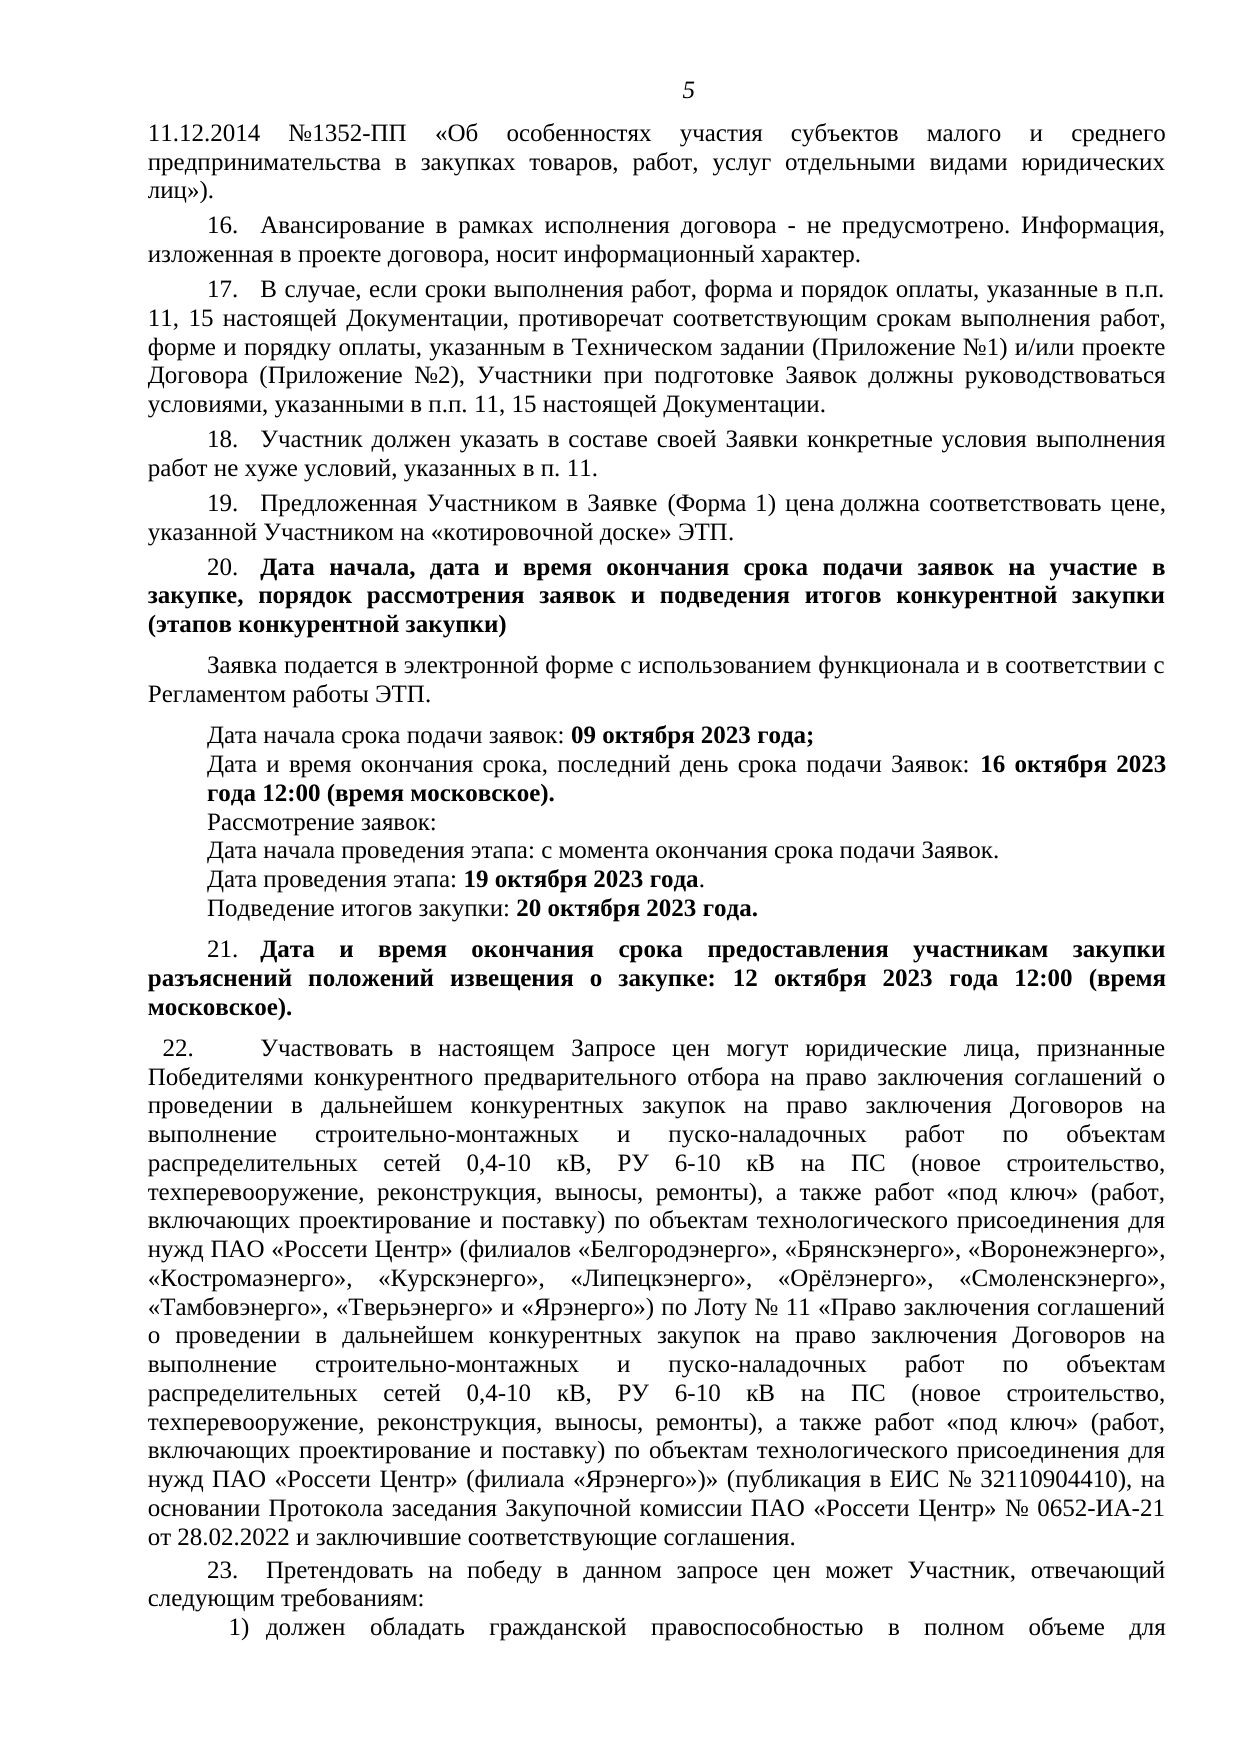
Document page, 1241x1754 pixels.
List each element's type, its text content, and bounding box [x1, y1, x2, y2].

list Участник должен указать в составе своей Заявки конкретные условия выполнения работ не хуже условий, указанных в п. 11. [148, 424, 1166, 482]
list В случае, если сроки выполнения работ, форма и порядок оплаты, указанные в п.п. 11, 15 настоящей Документации, противоречат соответствующим срокам выполнения работ, форме и порядку оплаты, указанным в Техническом задании (Приложение №1) и/или проекте Договора (Приложение №2), Участники при подготовке Заявок должны руководствоваться условиями, указанными в п.п. 11, 15 настоящей Документации. [148, 274, 1166, 418]
text Подведение итогов закупки: 20 октября 2023 года. [207, 893, 1166, 922]
list Участвовать в настоящем Запросе цен могут юридические лица, признанные Победителями конкурентного предварительного отбора на право заключения соглашений о проведении в дальнейшем конкурентных закупок на право заключения Договоров на выполнение строительно-монтажных и пуско-наладочных работ по объектам распределительных сетей 0,4-10 кВ, РУ 6-10 кВ на ПС (новое строительство, техперевооружение, реконструкция, выносы, ремонты), а также работ «под ключ» (работ, включающих проектирование и поставку) по объектам технологического присоединения для нужд ПАО «Россети Центр» (филиалов «Белгородэнерго», «Брянскэнерго», «Воронежэнерго», «Костромаэнерго», «Курскэнерго», «Липецкэнерго», «Орёлэнерго», «Смоленскэнерго», «Тамбовэнерго», «Тверьэнерго» и «Ярэнерго») по Лоту № 11 «Право заключения соглашений о проведении в дальнейшем конкурентных закупок на право заключения Договоров на выполнение строительно-монтажных и пуско-наладочных работ по объектам распределительных сетей 0,4-10 кВ, РУ 6-10 кВ на ПС (новое строительство, техперевооружение, реконструкция, выносы, ремонты), а также работ «под ключ» (работ, включающих проектирование и поставку) по объектам технологического присоединения для нужд ПАО «Россети Центр» (филиала «Ярэнерго»)» (публикация в ЕИС № 32110904410), на основании Протокола заседания Закупочной комиссии ПАО «Россети Центр» № 0652-ИА-21 от 28.02.2022 и заключившие соответствующие соглашения. [148, 1033, 1166, 1551]
list Авансирование в рамках исполнения договора - не предусмотрено. Информация, изложенная в проекте договора, носит информационный характер. [148, 211, 1166, 268]
text Рассмотрение заявок: [207, 807, 1166, 836]
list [228, 1612, 1166, 1641]
text Дата и время окончания срока, последний день срока подачи Заявок: 16 октября 2023 года 12:00 (время московское). [207, 749, 1166, 807]
text Дата начала проведения этапа: с момента окончания срока подачи Заявок. [148, 836, 1166, 864]
text Дата начала срока подачи заявок: 09 октября 2023 года; [207, 721, 1166, 749]
list Претендовать на победу в данном запросе цен может Участник, отвечающий следующим требованиям: [148, 1555, 1166, 1612]
list Дата начала, дата и время окончания срока подачи заявок на участие в закупке, порядок рассмотрения заявок и подведения итогов конкурентной закупки (этапов конкурентной закупки) [148, 552, 1166, 638]
list Дата и время окончания срока предоставления участникам закупки разъяснений положений извещения о закупке: 12 октября 2023 года 12:00 (время московское). [148, 934, 1166, 1021]
text Заявка подается в электронной форме с использованием функционала и в соответствии с Регламентом работы ЭТП. [148, 651, 1166, 708]
text Дата проведения этапа: 19 октября 2023 года. [148, 864, 1166, 893]
list Предложенная Участником в Заявке (Форма 1) цена должна соответствовать цене, указанной Участником на «котировочной доске» ЭТП. [148, 488, 1166, 546]
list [148, 118, 1166, 204]
